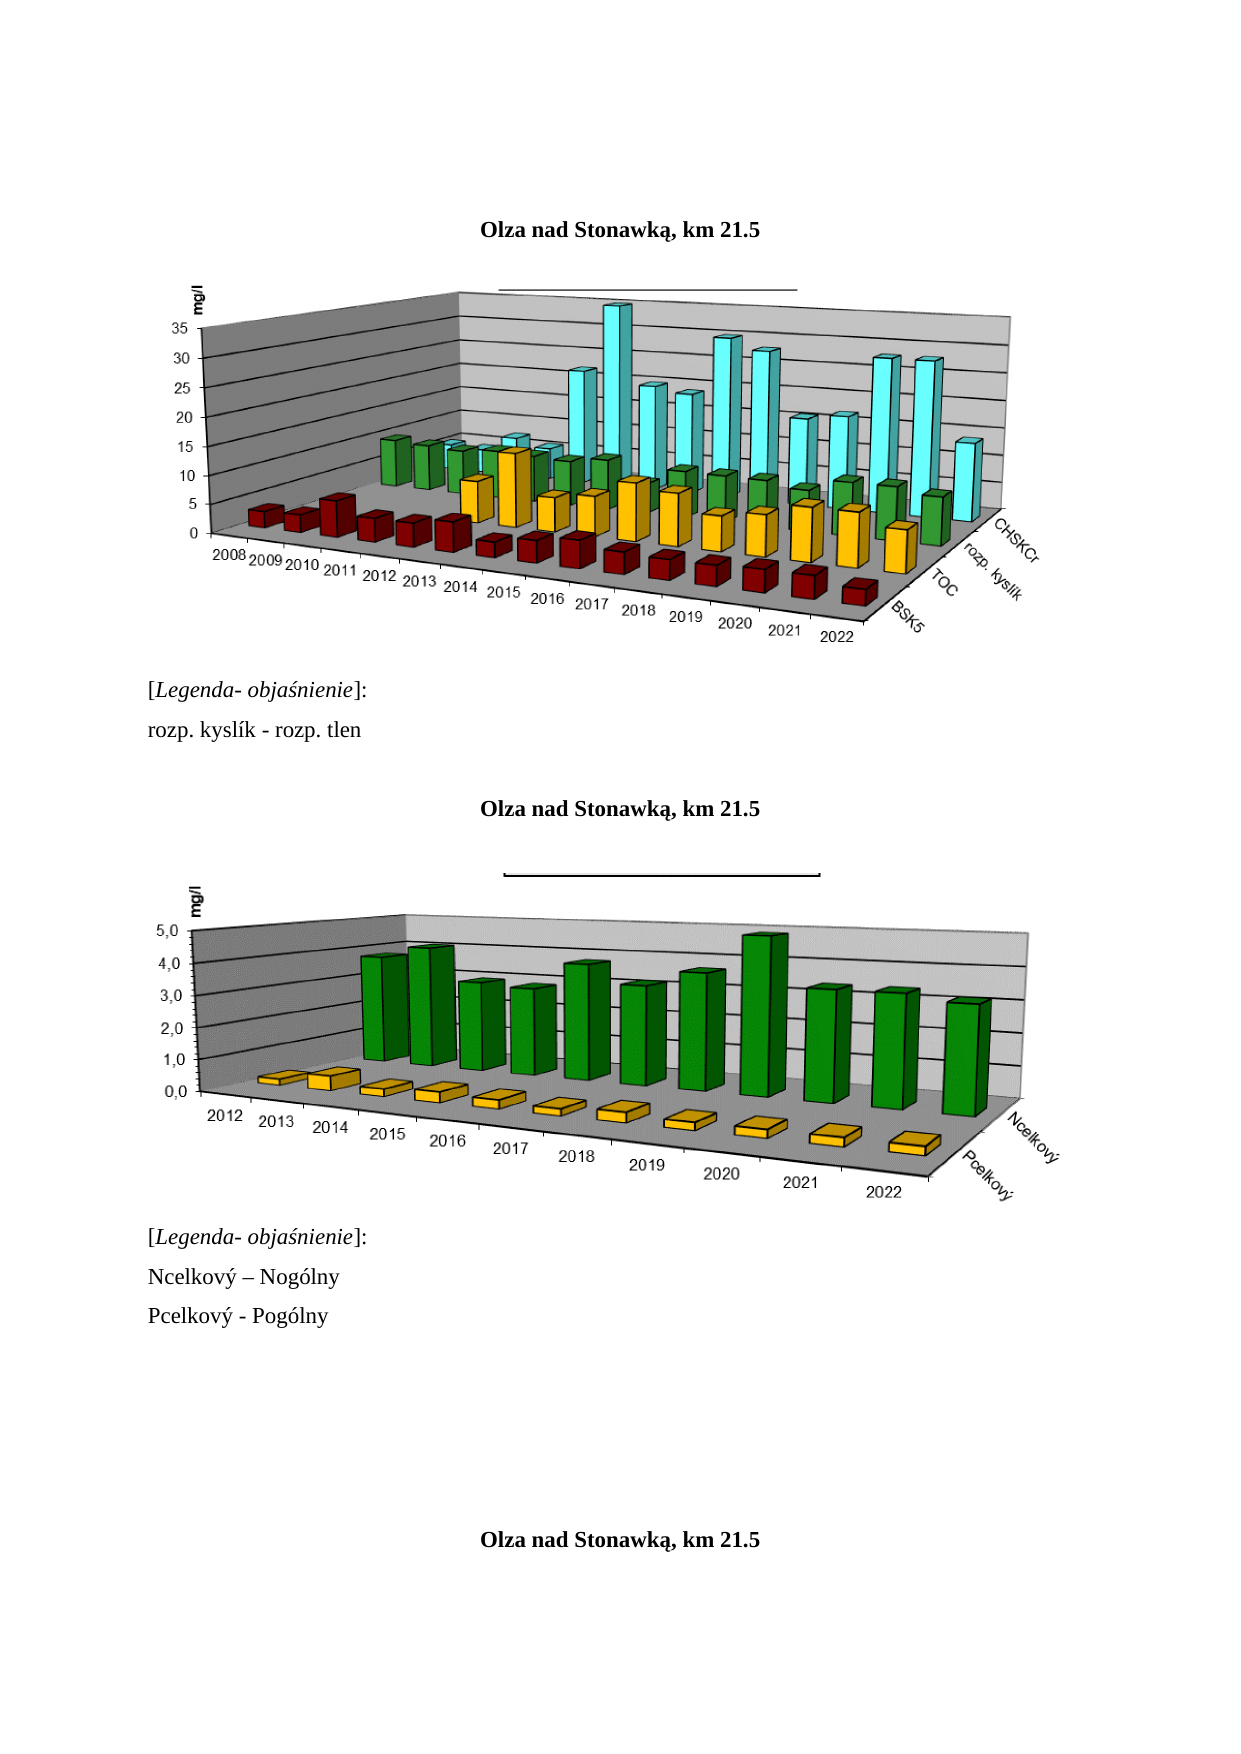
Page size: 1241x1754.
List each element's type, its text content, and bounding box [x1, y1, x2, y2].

text Pcelkový - Pogólny [148, 1302, 1093, 1329]
picture [147, 873, 1093, 1212]
text Olza nad Stonawką, km 21.5 [148, 1526, 1093, 1552]
text Olza nad Stonawką, km 21.5 [148, 795, 1093, 821]
picture [147, 255, 1093, 665]
text rozp. kyslík - rozp. tlen [148, 716, 1093, 742]
text [Legenda- objaśnienie]: [148, 677, 1093, 703]
text Ncelkový – Nogólny [148, 1263, 1093, 1289]
text [Legenda- objaśnienie]: [148, 1223, 1093, 1250]
text Olza nad Stonawką, km 21.5 [148, 216, 1093, 242]
